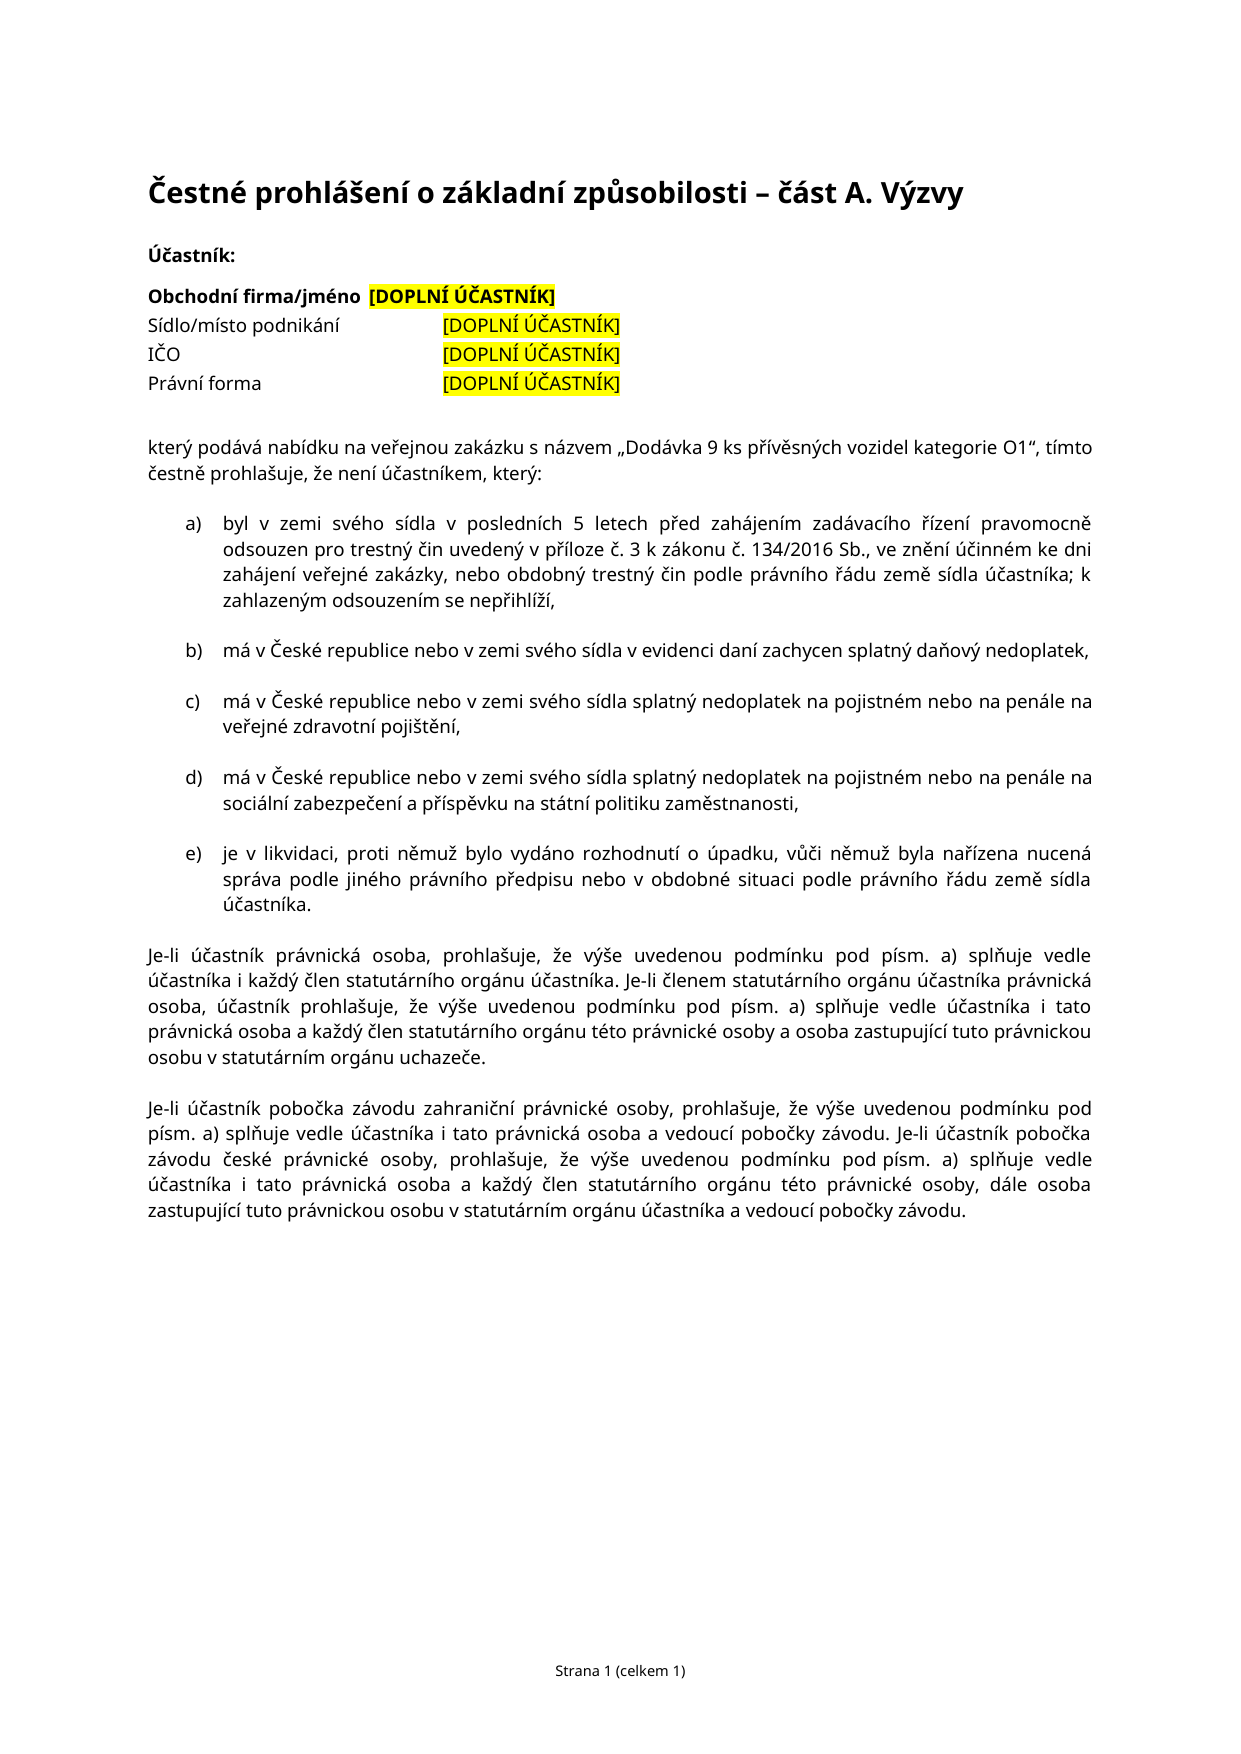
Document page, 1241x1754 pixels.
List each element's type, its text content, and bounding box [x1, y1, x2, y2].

text Právní forma [DOPLNÍ ÚČASTNÍK] [148, 368, 1093, 397]
text Obchodní firma/jméno [DOPLNÍ ÚČASTNÍK] [148, 281, 1093, 310]
list má v České republice nebo v zemi svého sídla v evidenci daní zachycen splatný daňový nedoplatek, [185, 638, 1093, 663]
text Účastník: [148, 237, 1093, 268]
text Je-li účastník pobočka závodu zahraniční právnické osoby, prohlašuje, že výše uvedenou podmínku pod písm. a) splňuje vedle účastníka i tato právnická osoba a vedoucí pobočky závodu. Je-li účastník pobočka závodu české právnické osoby, prohlašuje, že výše uvedenou podmínku pod písm. a) splňuje vedle účastníka i tato právnická osoba a každý člen statutárního orgánu této právnické osoby, dále osoba zastupující tuto právnickou osobu v statutárním orgánu účastníka a vedoucí pobočky závodu. [148, 1095, 1093, 1223]
text Sídlo/místo podnikání [DOPLNÍ ÚČASTNÍK] [148, 310, 1093, 339]
list má v České republice nebo v zemi svého sídla splatný nedoplatek na pojistném nebo na penále na veřejné zdravotní pojištění, [185, 688, 1093, 739]
list je v likvidaci, proti němuž bylo vydáno rozhodnutí o úpadku, vůči němuž byla nařízena nucená správa podle jiného právního předpisu nebo v obdobné situaci podle právního řádu země sídla účastníka. [185, 840, 1093, 917]
text IČO [DOPLNÍ ÚČASTNÍK] [148, 339, 1093, 368]
text Je-li účastník právnická osoba, prohlašuje, že výše uvedenou podmínku pod písm. a) splňuje vedle účastníka i každý člen statutárního orgánu účastníka. Je-li členem statutárního orgánu účastníka právnická osoba, účastník prohlašuje, že výše uvedenou podmínku pod písm. a) splňuje vedle účastníka i tato právnická osoba a každý člen statutárního orgánu této právnické osoby a osoba zastupující tuto právnickou osobu v statutárním orgánu uchazeče. [148, 942, 1093, 1069]
list má v České republice nebo v zemi svého sídla splatný nedoplatek na pojistném nebo na penále na sociální zabezpečení a příspěvku na státní politiku zaměstnanosti, [185, 764, 1093, 815]
text Čestné prohlášení o základní způsobilosti – část A. Výzvy [148, 173, 1093, 212]
text který podává nabídku na veřejnou zakázku s názvem „Dodávka 9 ks přívěsných vozidel kategorie O1“, tímto čestně prohlašuje, že není účastníkem, který: [148, 434, 1093, 486]
list byl v zemi svého sídla v posledních 5 letech před zahájením zadávacího řízení pravomocně odsouzen pro trestný čin uvedený v příloze č. 3 k zákonu č. 134/2016 Sb., ve znění účinném ke dni zahájení veřejné zakázky, nebo obdobný trestný čin podle právního řádu země sídla účastníka; k zahlazeným odsouzením se nepřihlíží, [185, 511, 1093, 613]
